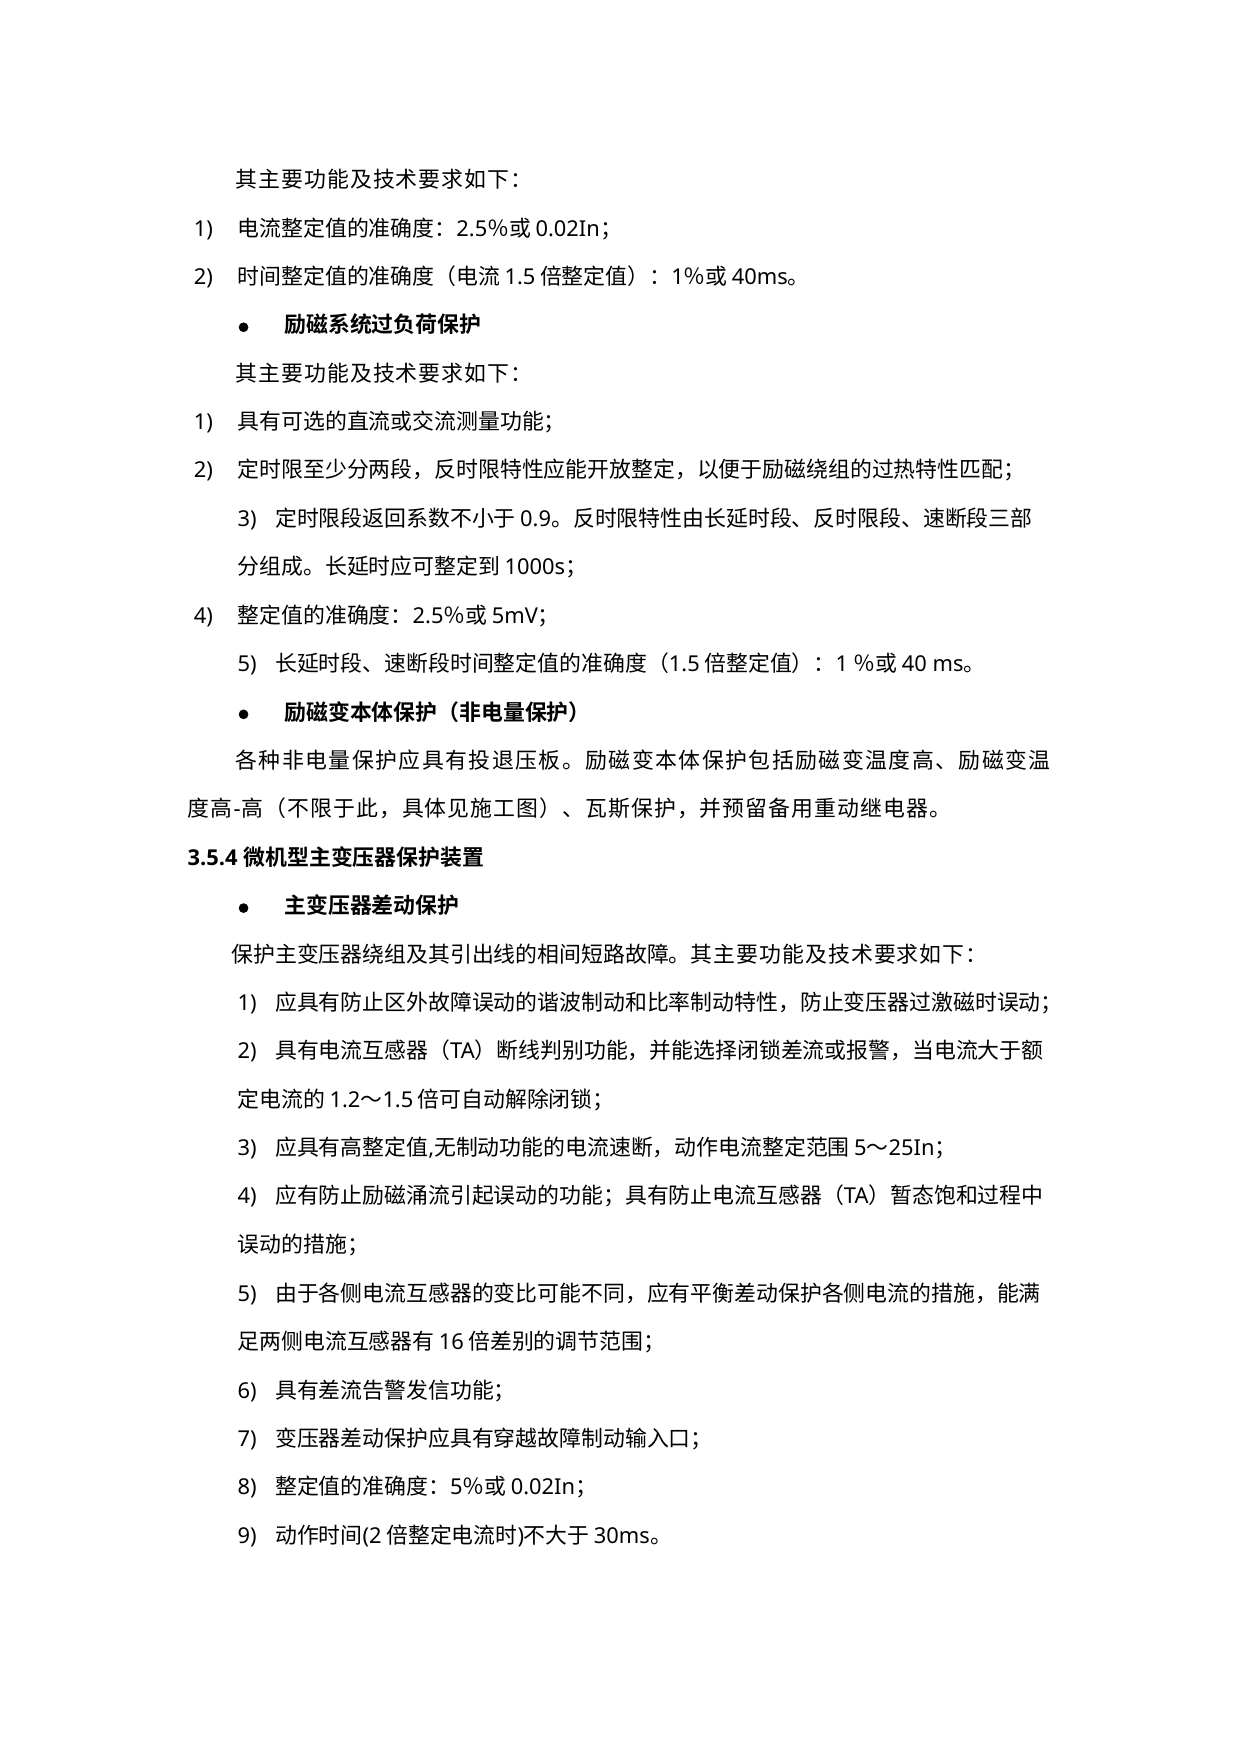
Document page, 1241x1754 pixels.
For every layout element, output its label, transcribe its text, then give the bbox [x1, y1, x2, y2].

list 励磁变本体保护（非电量保护） [237, 694, 1053, 727]
list 定时限至少分两段，反时限特性应能开放整定，以便于励磁绕组的过热特性匹配； [194, 452, 1053, 484]
list 定时限段返回系数不小于0.9。反时限特性由长延时段、反时限段、速断段三部分组成。长延时应可整定到1000s； [237, 500, 1053, 582]
list 整定值的准确度：2.5％或5mV； [194, 597, 1053, 630]
list 整定值的准确度：5％或0.02In； [237, 1469, 1053, 1502]
list 长延时段、速断段时间整定值的准确度（1.5倍整定值）：1 ％或40 ms。 [237, 646, 1053, 678]
list 励磁系统过负荷保护 [237, 307, 1053, 339]
list 应有防止励磁涌流引起误动的功能；具有防止电流互感器（TA）暂态饱和过程中误动的措施； [237, 1178, 1053, 1259]
list 电流整定值的准确度：2.5％或0.02In； [194, 210, 1053, 243]
list 应具有高整定值,无制动功能的电流速断，动作电流整定范围5～25In； [237, 1130, 1053, 1162]
text 其主要功能及技术要求如下： [187, 162, 1053, 194]
list 3.5.4 微机型主变压器保护装置 [187, 839, 1053, 872]
list 具有可选的直流或交流测量功能； [194, 404, 1053, 436]
list 时间整定值的准确度（电流1.5倍整定值）：1％或40ms。 [194, 259, 1053, 291]
text 各种非电量保护应具有投退压板。励磁变本体保护包括励磁变温度高、励磁变温度高-高（不限于此，具体见施工图）、瓦斯保护，并预留备用重动继电器。 [187, 742, 1053, 824]
list 具有电流互感器（TA）断线判别功能，并能选择闭锁差流或报警，当电流大于额定电流的1.2～1.5倍可自动解除闭锁； [237, 1033, 1053, 1114]
list 变压器差动保护应具有穿越故障制动输入口； [237, 1421, 1053, 1453]
list 应具有防止区外故障误动的谐波制动和比率制动特性，防止变压器过激磁时误动； [237, 984, 1053, 1017]
list 具有差流告警发信功能； [237, 1372, 1053, 1405]
text 其主要功能及技术要求如下： [187, 355, 1053, 388]
list 动作时间(2倍整定电流时)不大于30ms。 [237, 1517, 1053, 1550]
list 主变压器差动保护 [237, 888, 1053, 920]
list 由于各侧电流互感器的变比可能不同，应有平衡差动保护各侧电流的措施，能满足两侧电流互感器有16倍差别的调节范围； [237, 1275, 1053, 1357]
text 保护主变压器绕组及其引出线的相间短路故障。其主要功能及技术要求如下： [187, 936, 1053, 969]
